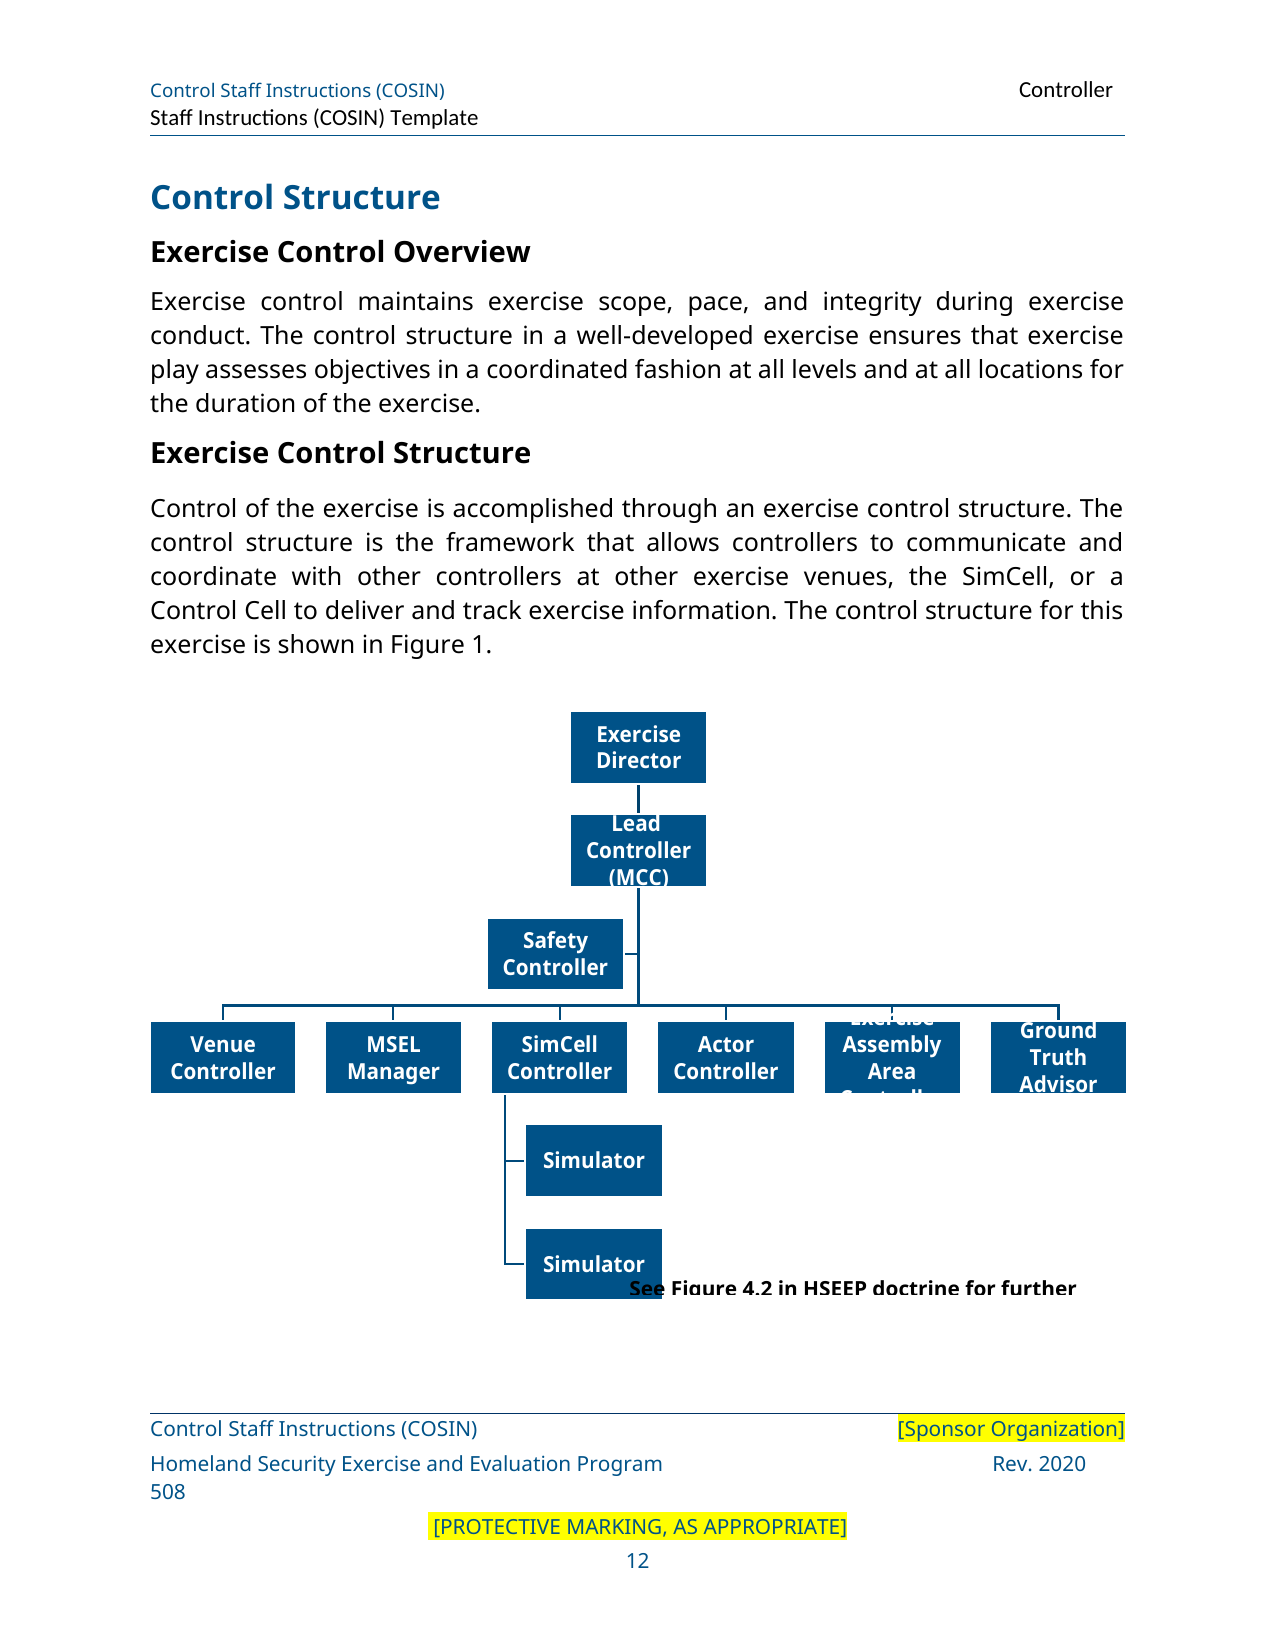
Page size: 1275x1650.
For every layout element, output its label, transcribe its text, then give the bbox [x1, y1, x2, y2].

subtitle Exercise Control Structure [150, 433, 1125, 472]
text Exercise control maintains exercise scope, pace, and integrity during exercise conduct. The control structure in a well-developed exercise ensures that exercise play assesses objectives in a coordinated fashion at all levels and at all locations for the duration of the exercise. [150, 284, 1125, 420]
subtitle Exercise Control Overview [150, 232, 1125, 271]
text Control of the exercise is accomplished through an exercise control structure. The control structure is the framework that allows controllers to communicate and coordinate with other controllers at other exercise venues, the SimCell, or a Control Cell to deliver and track exercise information. The control structure for this exercise is shown in Figure 1. [150, 491, 1125, 661]
subtitle Control Structure [150, 174, 1125, 219]
